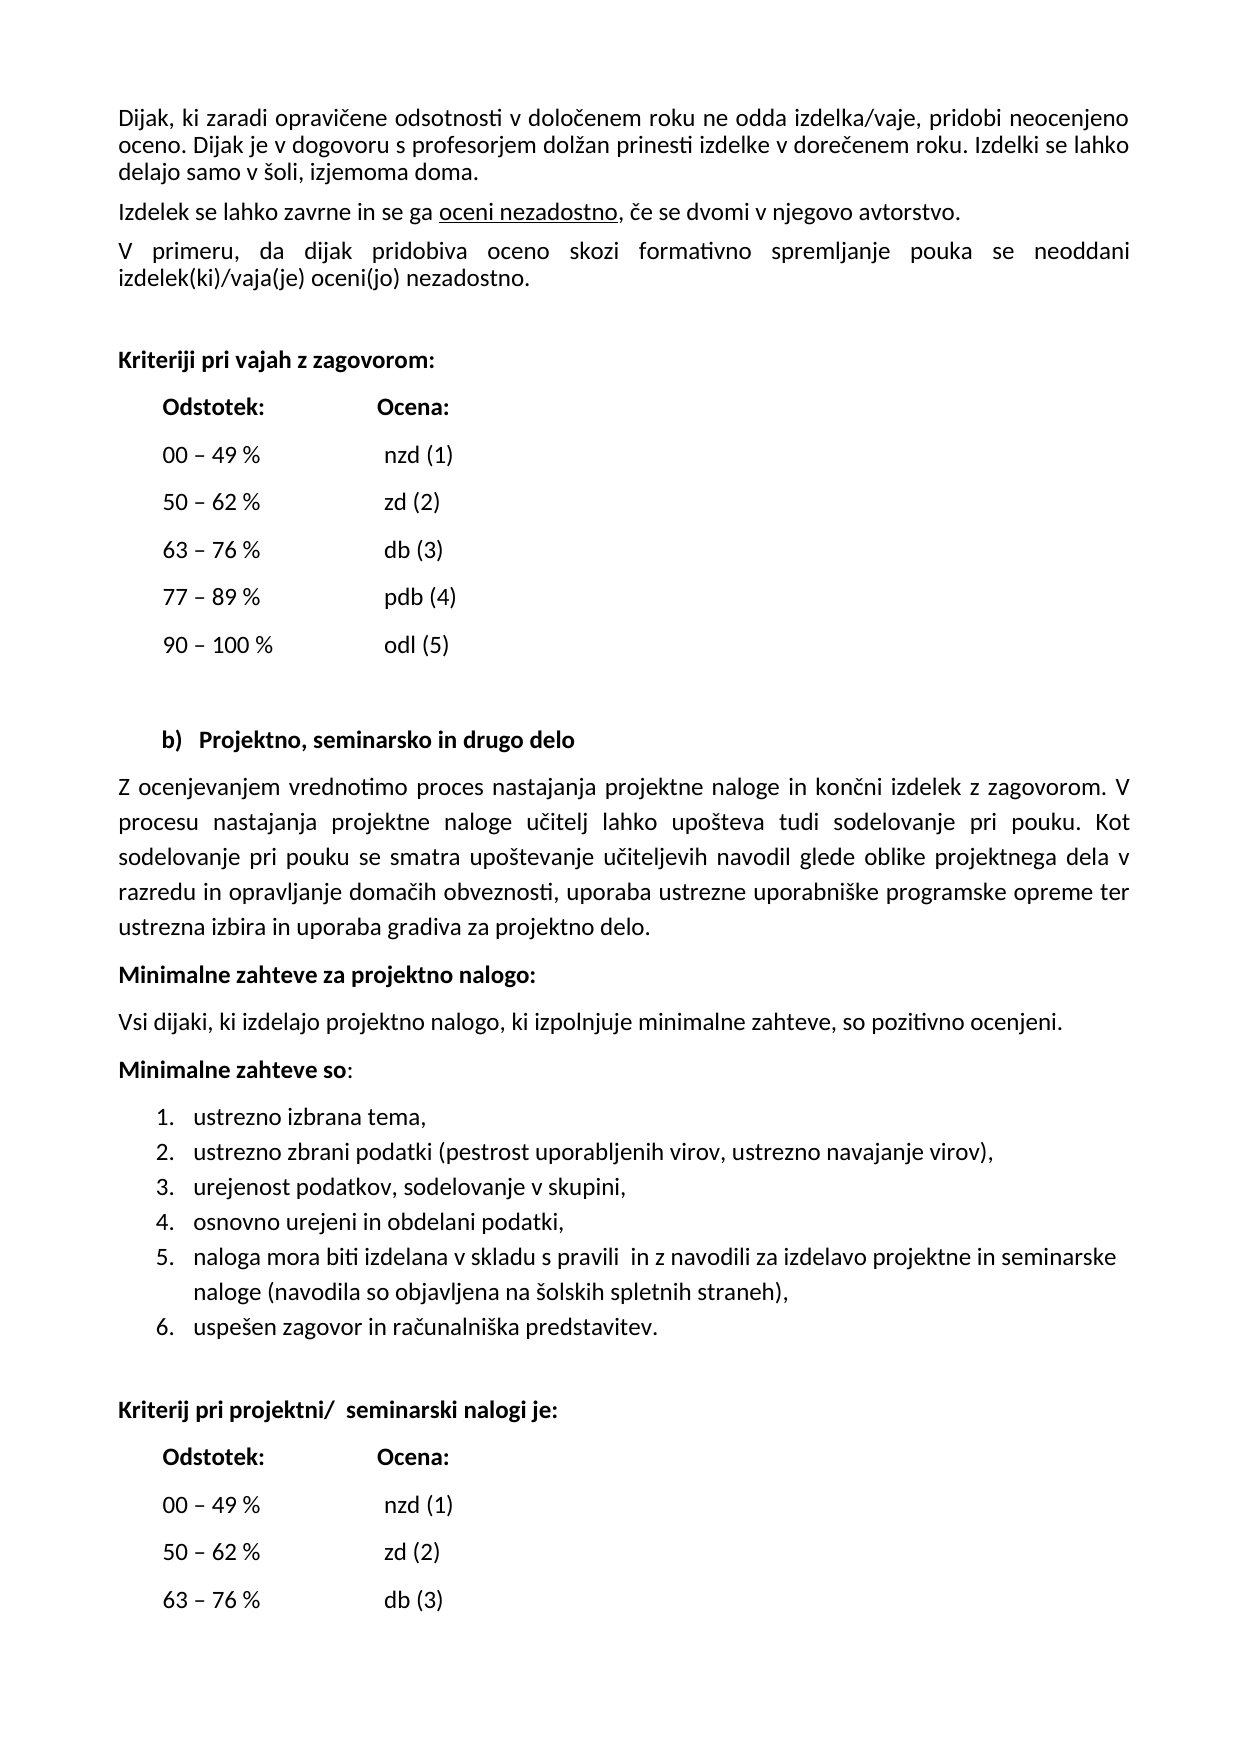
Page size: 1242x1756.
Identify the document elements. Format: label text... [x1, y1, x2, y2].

text Dijak, ki zaradi opravičene odsotnosti v določenem roku ne odda izdelka/vaje, pridobi neocenjeno oceno. Dijak je v dogovoru s profesorjem dolžan prinesti izdelke v dorečenem roku. Izdelki se lahko delajo samo v šoli, izjemoma doma. [118, 104, 1131, 186]
text Z ocenjevanjem vrednotimo proces nastajanja projektne naloge in končni izdelek z zagovorom. V procesu nastajanja projektne naloge učitelj lahko upošteva tudi sodelovanje pri pouku. Kot sodelovanje pri pouku se smatra upoštevanje učiteljevih navodil glede oblike projektnega dela v razredu in opravljanje domačih obveznosti, uporaba ustrezne uporabniške programske opreme ter ustrezna izbira in uporaba gradiva za projektno delo. [118, 772, 1131, 942]
text 63 – 76 % db (3) [162, 534, 1131, 564]
list osnovno urejeni in obdelani podatki, [156, 1207, 1131, 1237]
text 63 – 76 % db (3) [162, 1584, 1131, 1614]
text Kriteriji pri vajah z zagovorom: [118, 344, 1131, 374]
list urejenost podatkov, sodelovanje v skupini, [156, 1172, 1131, 1202]
text Minimalne zahteve so: [118, 1054, 1131, 1084]
list naloga mora biti izdelana v skladu s pravili in z navodili za izdelavo projektne in seminarske naloge (navodila so objavljena na šolskih spletnih straneh), [156, 1242, 1131, 1307]
list Projektno, seminarsko in drugo delo [161, 724, 1131, 754]
text Vsi dijaki, ki izdelajo projektno nalogo, ki izpolnjuje minimalne zahteve, so pozitivno ocenjeni. [118, 1007, 1131, 1037]
text V primeru, da dijak pridobiva oceno skozi formativno spremljanje pouka se neoddani izdelek(ki)/vaja(je) oceni(jo) nezadostno. [118, 238, 1131, 292]
text 00 – 49 % nzd (1) [162, 1489, 1131, 1519]
text 50 – 62 % zd (2) [162, 1537, 1131, 1567]
list ustrezno zbrani podatki (pestrost uporabljenih virov, ustrezno navajanje virov), [156, 1137, 1131, 1167]
text 90 – 100 % odl (5) [162, 629, 1131, 659]
text Izdelek se lahko zavrne in se ga oceni nezadostno, če se dvomi v njegovo avtorstvo. [118, 198, 1131, 225]
text Kriterij pri projektni/ seminarski nalogi je: [118, 1394, 1131, 1424]
text Odstotek: Ocena: [162, 392, 1131, 422]
text 50 – 62 % zd (2) [162, 487, 1131, 517]
list ustrezno izbrana tema, [156, 1102, 1131, 1132]
list uspešen zagovor in računalniška predstavitev. [156, 1312, 1131, 1342]
text 77 – 89 % pdb (4) [162, 582, 1131, 612]
text Minimalne zahteve za projektno nalogo: [118, 959, 1131, 989]
text 00 – 49 % nzd (1) [162, 439, 1131, 469]
text Odstotek: Ocena: [162, 1442, 1131, 1472]
